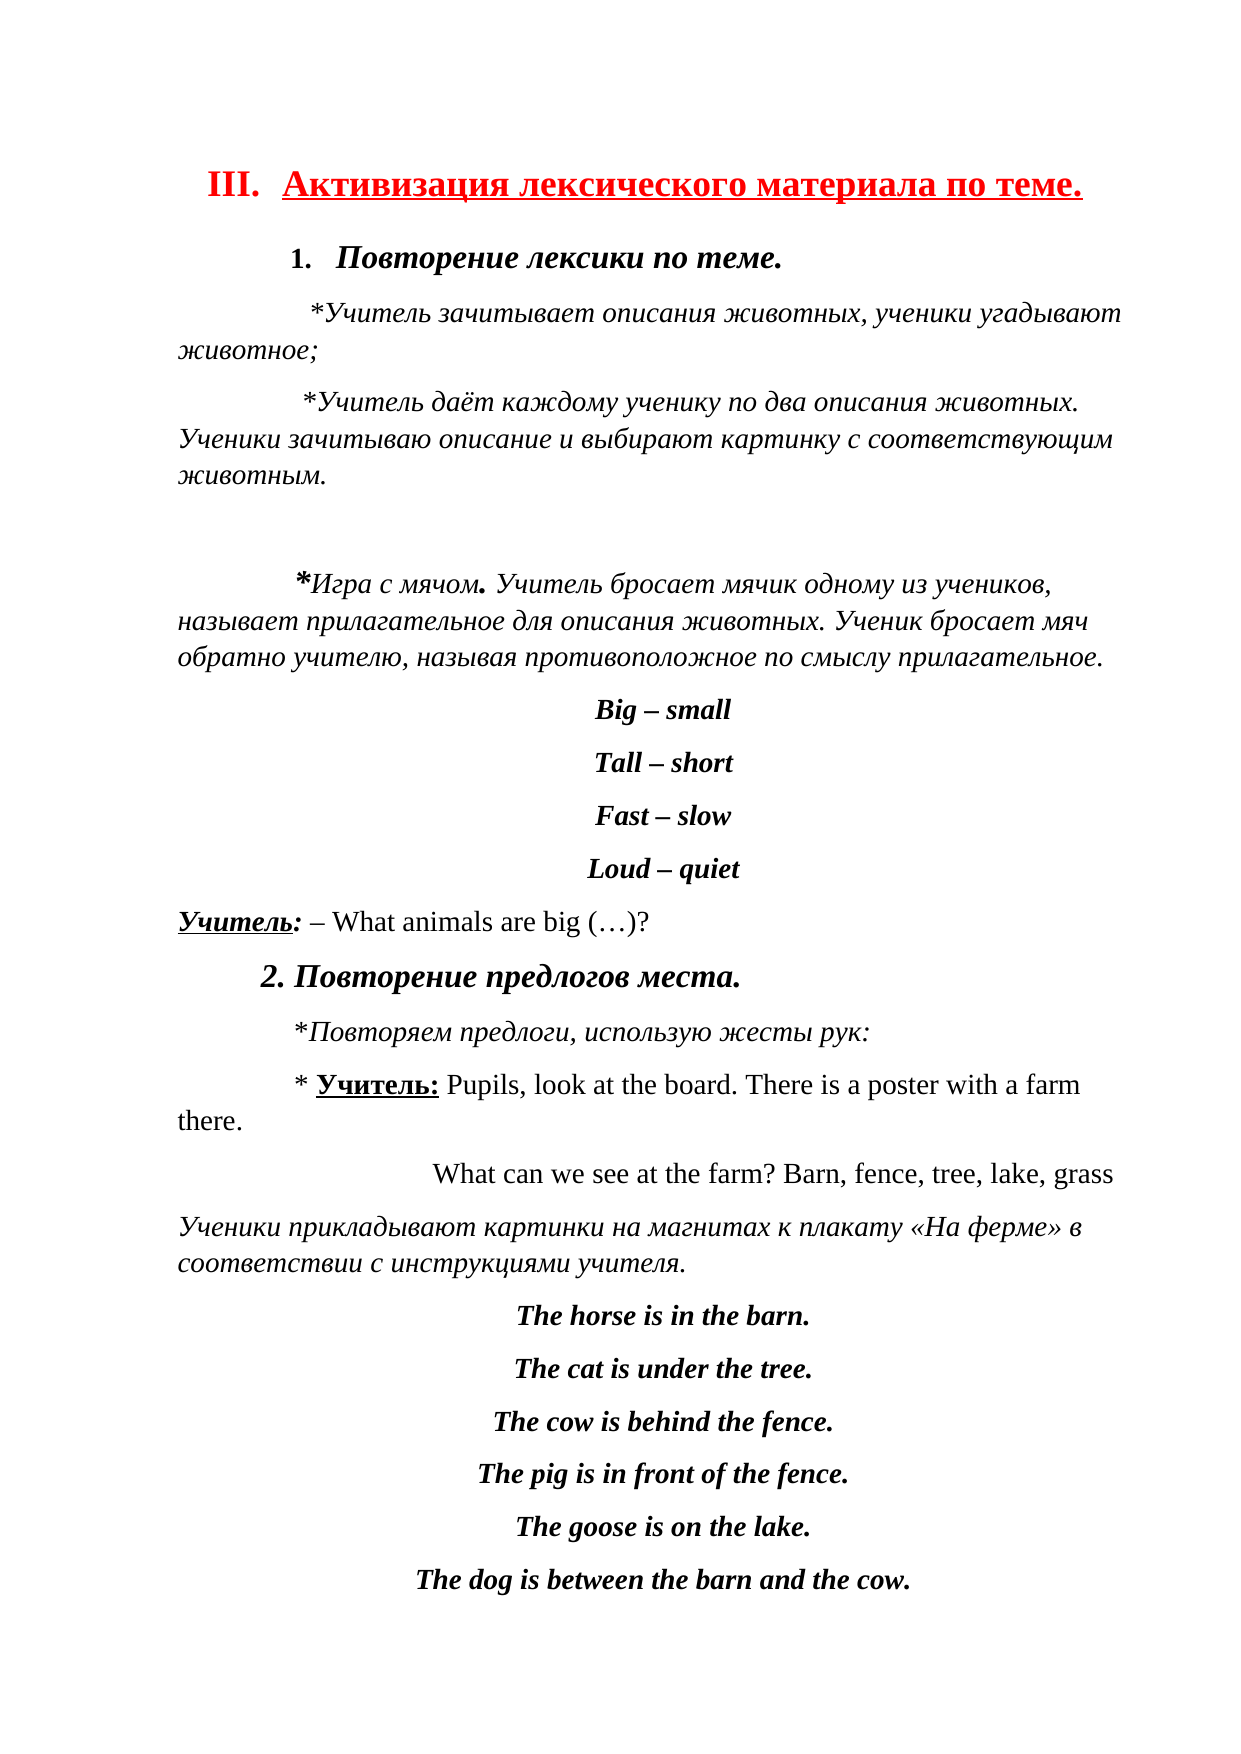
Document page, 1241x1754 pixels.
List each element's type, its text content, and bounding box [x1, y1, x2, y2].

text Учитель: – What animals are big (…)? [177, 904, 1152, 937]
text The goose is on the lake. [177, 1509, 1152, 1543]
text Ученики прикладывают картинки на магнитах к плакату «На ферме» в соответствии с инструкциями учителя. [177, 1209, 1152, 1279]
text The cow is behind the fence. [177, 1404, 1152, 1437]
list Активизация лексического материала по теме. [207, 161, 1152, 204]
text * Учитель: Pupils, look at the board. There is a poster with a farm there. [177, 1067, 1152, 1137]
text The dog is between the barn and the cow. [177, 1562, 1152, 1596]
text The pig is in front of the fence. [177, 1456, 1152, 1490]
text *Учитель даёт каждому ученику по два описания животных. Ученики зачитываю описание и выбирают картинку с соответствующим животным. [177, 384, 1152, 490]
text What can we see at the farm? Barn, fence, tree, lake, grass [177, 1156, 1152, 1190]
text Fast – slow [177, 798, 1152, 832]
text The cat is under the tree. [177, 1351, 1152, 1384]
text Loud – quiet [177, 851, 1152, 884]
text *Учитель зачитывает описания животных, ученики угадывают животное; [177, 296, 1152, 365]
text *Игра с мячом. Учитель бросает мячик одному из учеников, называет прилагательное для описания животных. Ученик бросает мяч обратно учителю, называя противоположное по смыслу прилагательное. [177, 562, 1152, 673]
list Повторение лексики по теме. [290, 238, 1152, 276]
text 2. Повторение предлогов места. [177, 956, 1152, 995]
text *Повторяем предлоги, использую жесты рук: [177, 1014, 1152, 1048]
text Big – small [177, 692, 1152, 726]
text The horse is in the barn. [177, 1298, 1152, 1332]
text Tall – short [177, 745, 1152, 779]
